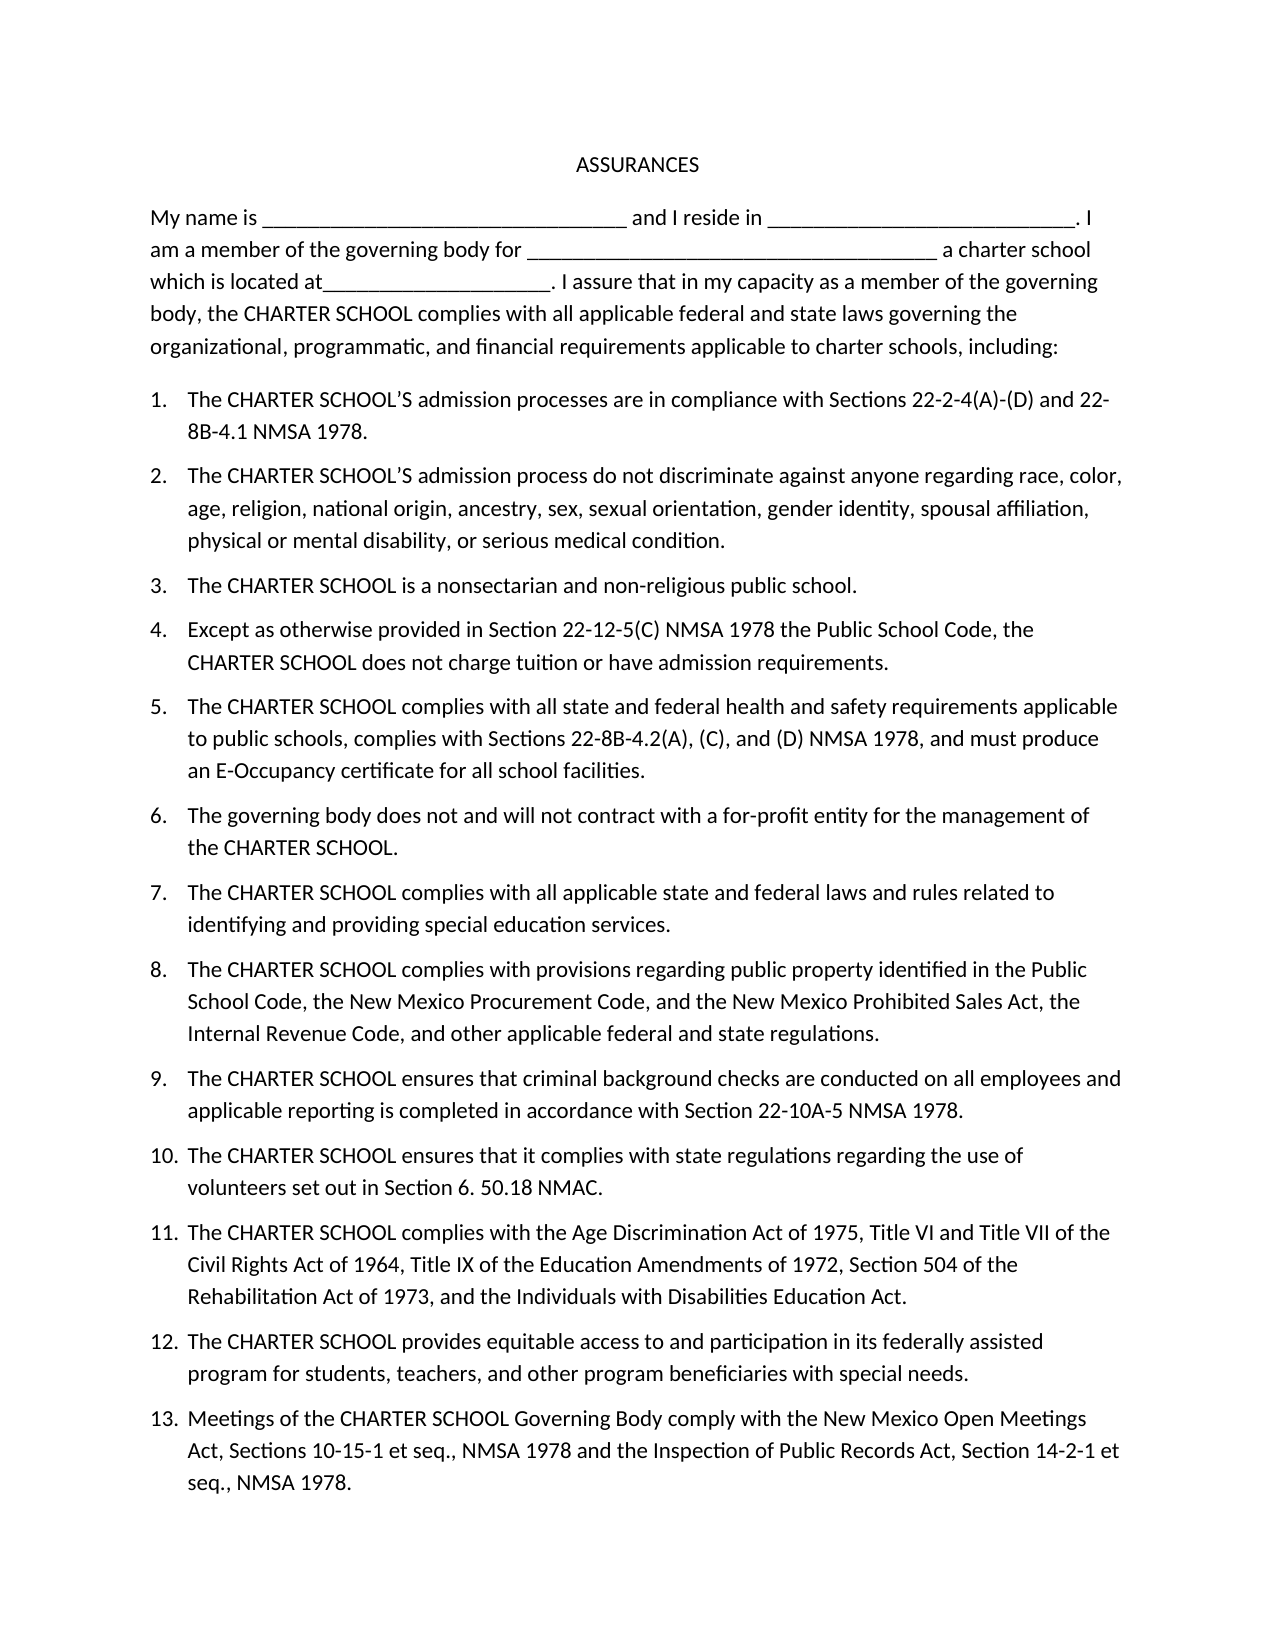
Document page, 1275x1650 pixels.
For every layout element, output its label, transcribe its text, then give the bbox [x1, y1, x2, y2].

list The CHARTER SCHOOL provides equitable access to and participation in its federally assisted program for students, teachers, and other program beneficiaries with special needs. [150, 1327, 1125, 1387]
list The CHARTER SCHOOL complies with all applicable state and federal laws and rules related to identifying and providing special education services. [150, 878, 1125, 938]
list Meetings of the CHARTER SCHOOL Governing Body comply with the New Mexico Open Meetings Act, Sections 10-15-1 et seq., NMSA 1978 and the Inspection of Public Records Act, Section 14-2-1 et seq., NMSA 1978. [150, 1404, 1125, 1496]
text ASSURANCES [150, 150, 1125, 178]
list The governing body does not and will not contract with a for-profit entity for the management of the CHARTER SCHOOL. [150, 801, 1125, 862]
list The CHARTER SCHOOL ensures that criminal background checks are conducted on all employees and applicable reporting is completed in accordance with Section 22-10A-5 NMSA 1978. [150, 1064, 1125, 1124]
list The CHARTER SCHOOL complies with provisions regarding public property identified in the Public School Code, the New Mexico Procurement Code, and the New Mexico Prohibited Sales Act, the Internal Revenue Code, and other applicable federal and state regulations. [150, 955, 1125, 1047]
list The CHARTER SCHOOL ensures that it complies with state regulations regarding the use of volunteers set out in Section 6. 50.18 NMAC. [150, 1141, 1125, 1201]
list The CHARTER SCHOOL’S admission processes are in compliance with Sections 22-2-4(A)-(D) and 22-8B-4.1 NMSA 1978. [150, 385, 1125, 445]
list The CHARTER SCHOOL’S admission process do not discriminate against anyone regarding race, color, age, religion, national origin, ancestry, sex, sexual orientation, gender identity, spousal affiliation, physical or mental disability, or serious medical condition. [150, 462, 1125, 554]
list The CHARTER SCHOOL complies with all state and federal health and safety requirements applicable to public schools, complies with Sections 22-8B-4.2(A), (C), and (D) NMSA 1978, and must produce an E-Occupancy certificate for all school facilities. [150, 692, 1125, 785]
list Except as otherwise provided in Section 22-12-5(C) NMSA 1978 the Public School Code, the CHARTER SCHOOL does not charge tuition or have admission requirements. [150, 615, 1125, 676]
list The CHARTER SCHOOL complies with the Age Discrimination Act of 1975, Title VI and Title VII of the Civil Rights Act of 1964, Title IX of the Education Amendments of 1972, Section 504 of the Rehabilitation Act of 1973, and the Individuals with Disabilities Education Act. [150, 1218, 1125, 1310]
list The CHARTER SCHOOL is a nonsectarian and non-religious public school. [150, 571, 1125, 599]
text My name is ________________________________ and I reside in ___________________________. I am a member of the governing body for ____________________________________ a charter school which is located at____________________. I assure that in my capacity as a member of the governing body, the CHARTER SCHOOL complies with all applicable federal and state laws governing the organizational, programmatic, and financial requirements applicable to charter schools, including: [150, 203, 1125, 360]
